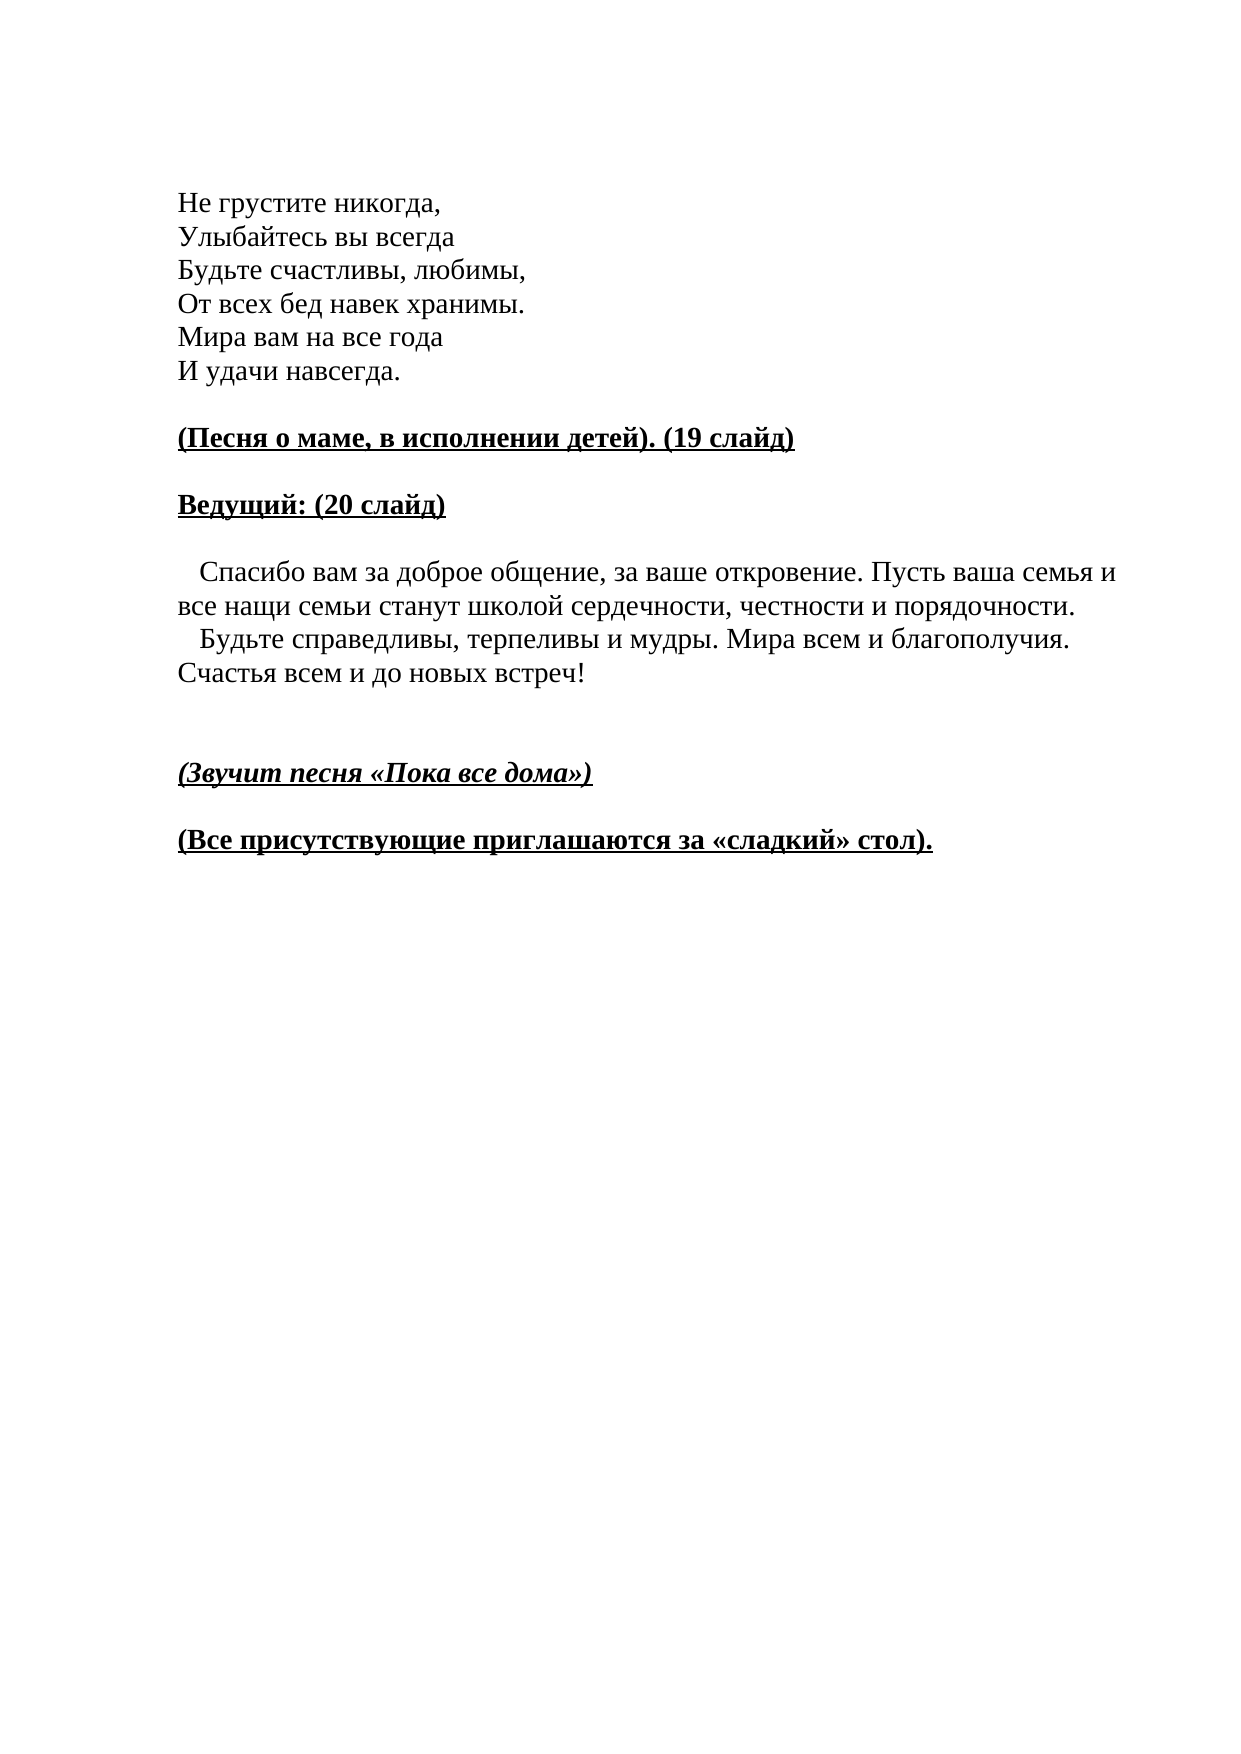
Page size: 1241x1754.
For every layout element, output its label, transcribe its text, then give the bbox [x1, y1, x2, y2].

text (Звучит песня «Пока все дома») [177, 755, 1152, 789]
text Спасибо вам за доброе общение, за ваше откровение. Пусть ваша семья и все нащи семьи станут школой сердечности, честности и порядочности. [177, 554, 1152, 621]
text Не грустите никогда, [177, 185, 1152, 219]
text И удачи навсегда. [177, 353, 1152, 386]
text От всех бед навек хранимы. [177, 286, 1152, 319]
text (Песня о маме, в исполнении детей). (19 слайд) [177, 420, 1152, 453]
text Ведущий: (20 слайд) [177, 487, 1152, 521]
text Мира вам на все года [177, 319, 1152, 353]
text Улыбайтесь вы всегда [177, 219, 1152, 252]
text (Все присутствующие приглашаются за «сладкий» стол). [177, 822, 1152, 856]
text Будьте счастливы, любимы, [177, 252, 1152, 286]
text Будьте справедливы, терпеливы и мудры. Мира всем и благополучия. Счастья всем и до новых встреч! [177, 621, 1152, 688]
